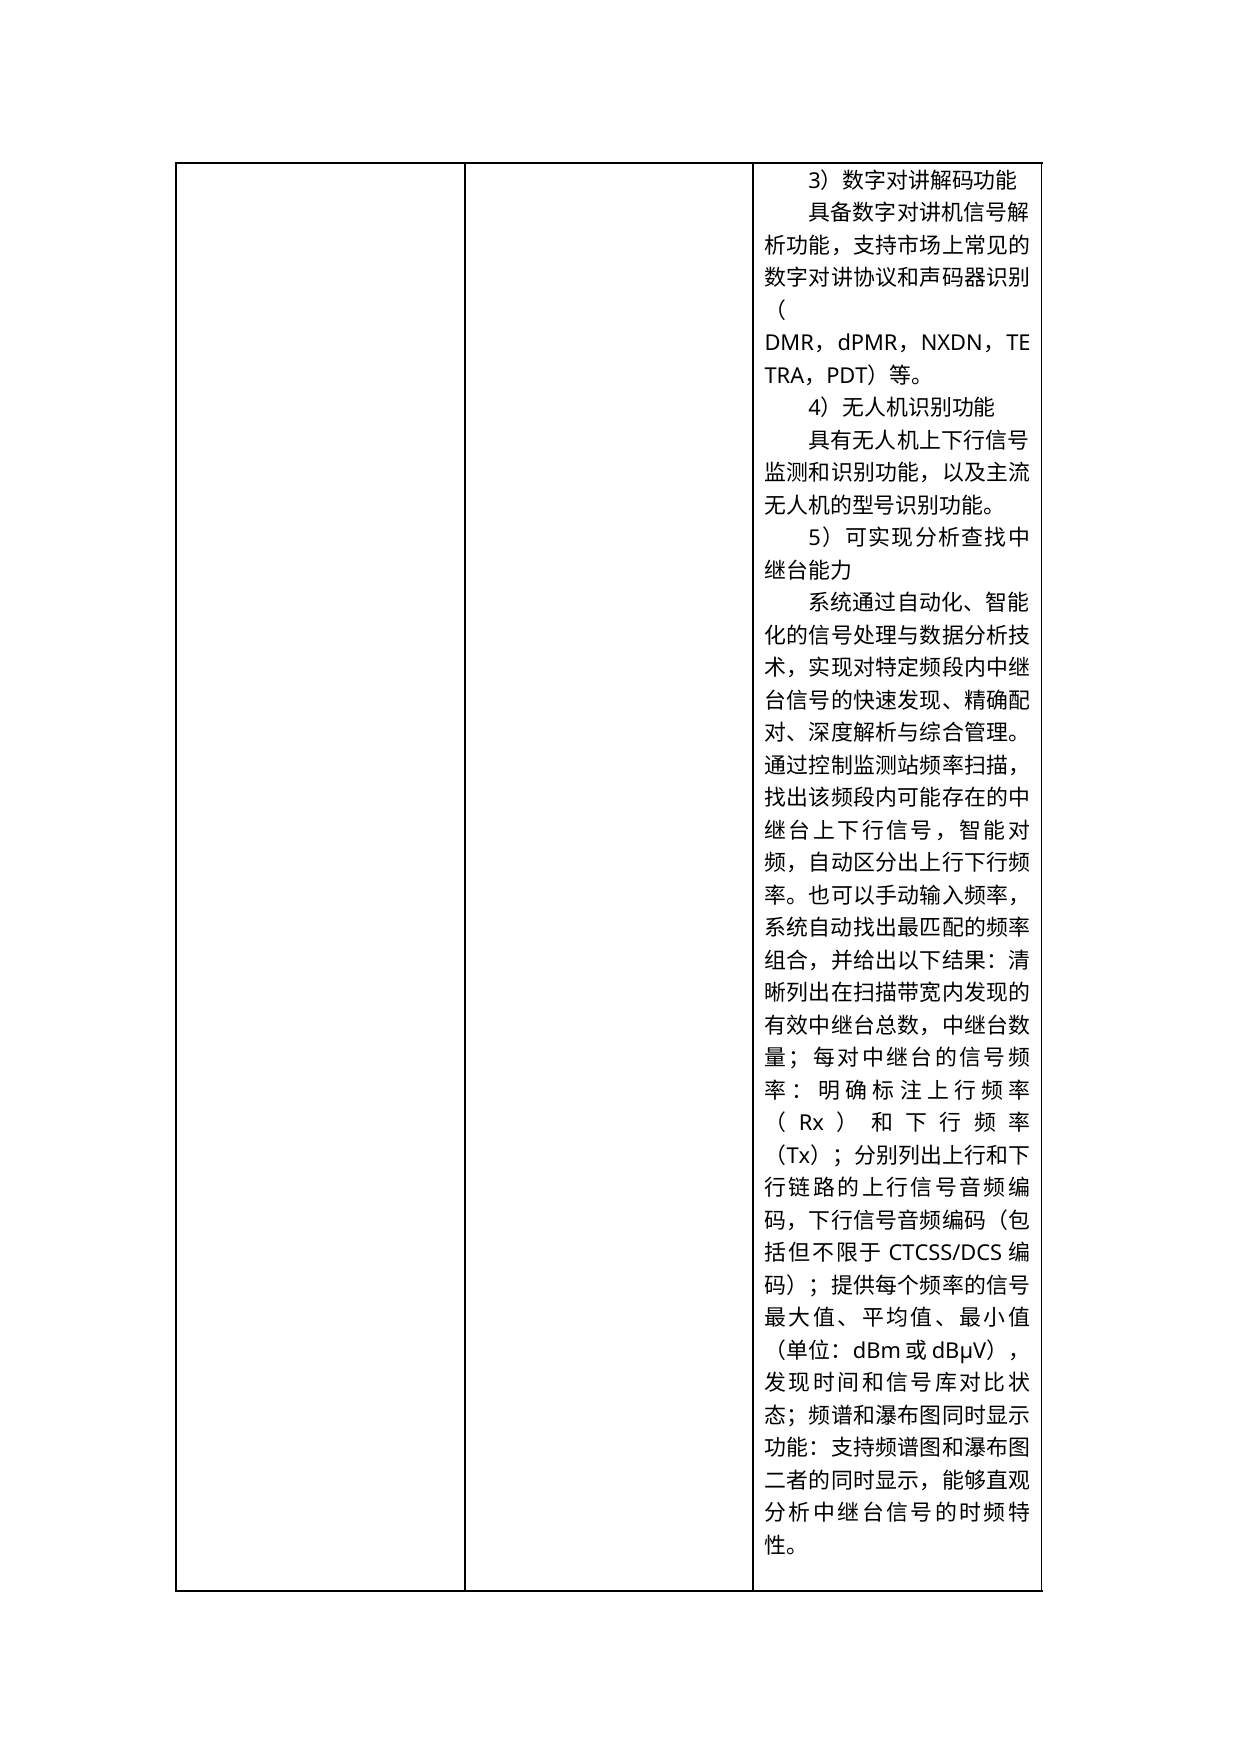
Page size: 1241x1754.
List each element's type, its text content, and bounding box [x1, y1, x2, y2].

table_cell [466, 164, 752, 1590]
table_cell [754, 164, 1041, 1590]
table_cell 1 [177, 164, 464, 1590]
